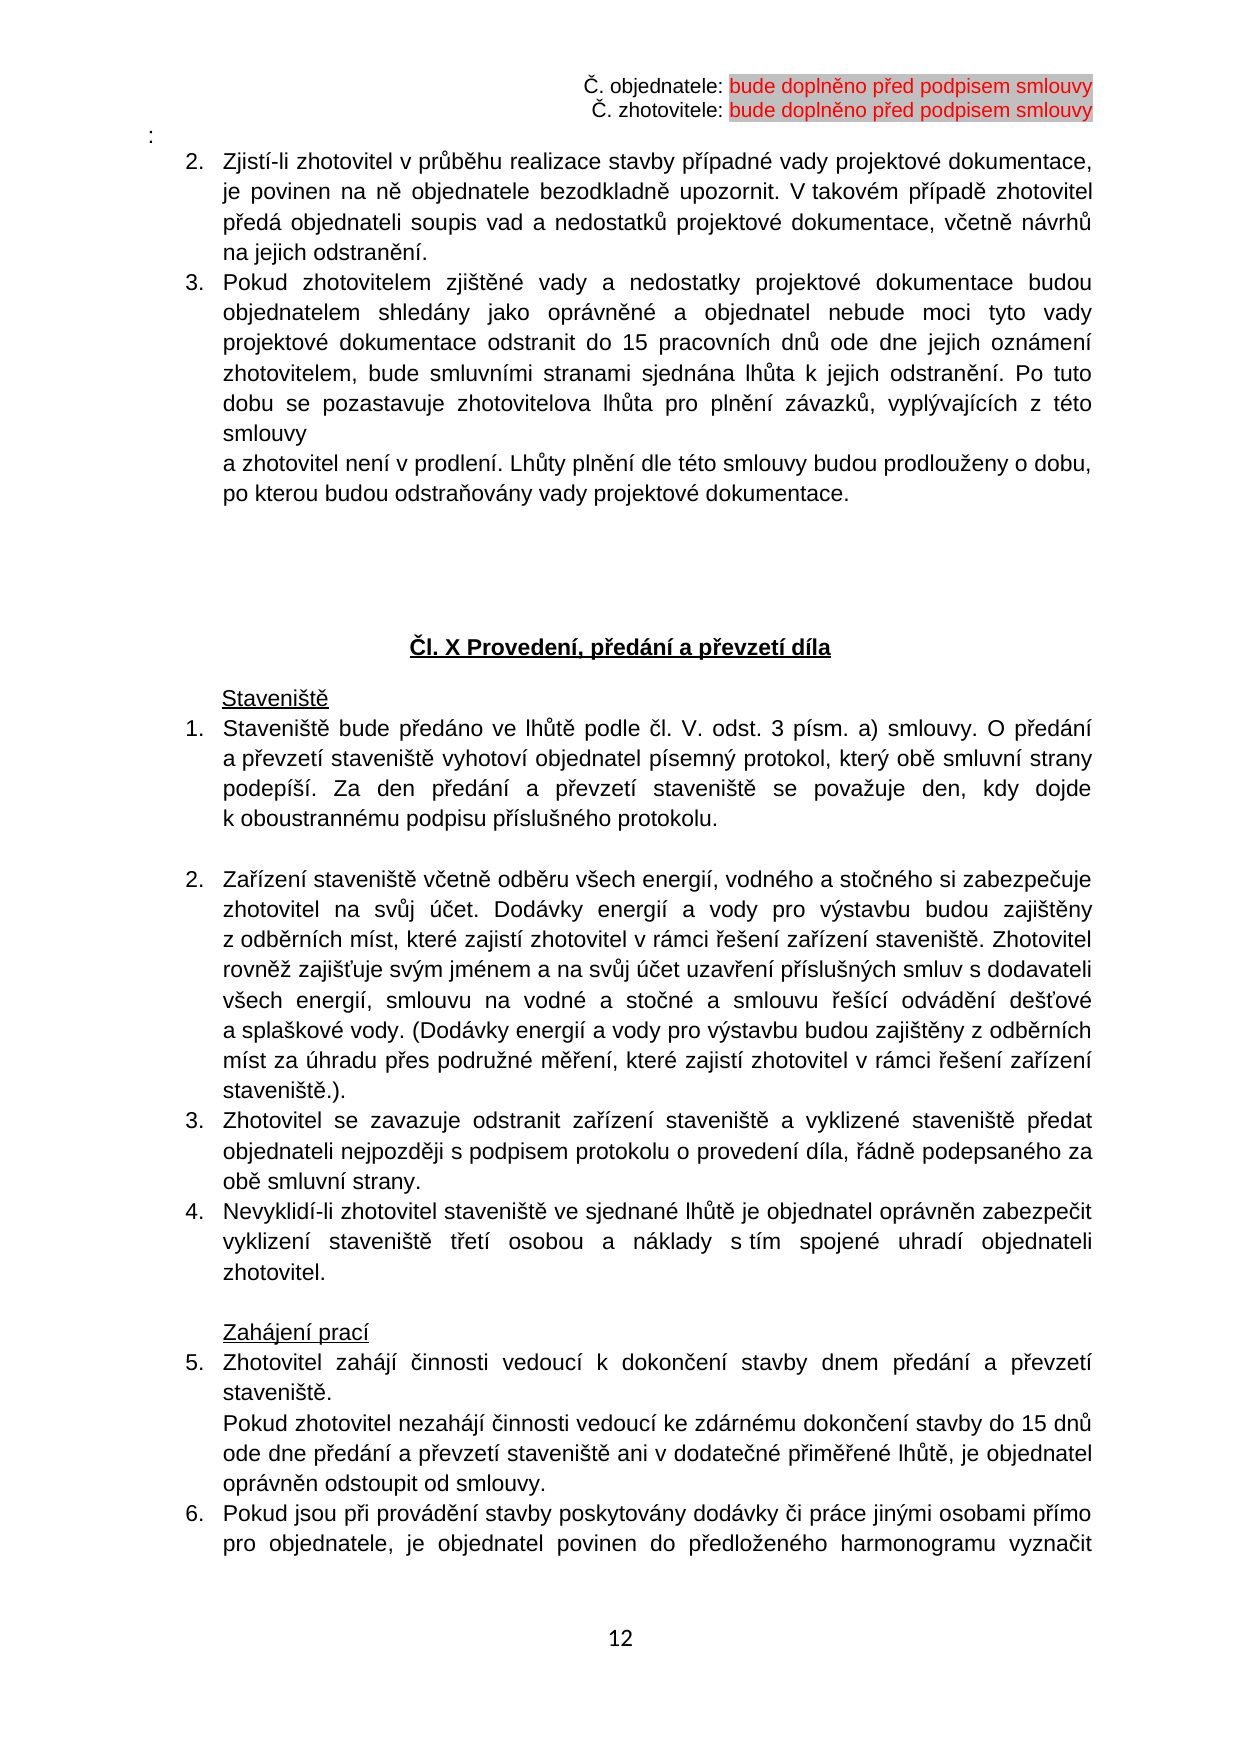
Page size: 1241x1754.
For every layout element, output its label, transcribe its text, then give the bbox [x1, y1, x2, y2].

list Zařízení staveniště včetně odběru všech energií, vodného a stočného si zabezpečuje zhotovitel na svůj účet. Dodávky energií a vody pro výstavbu budou zajištěny z odběrních míst, které zajistí zhotovitel v rámci řešení zařízení staveniště. Zhotovitel rovněž zajišťuje svým jménem a na svůj účet uzavření příslušných smluv s dodavateli všech energií, smlouvu na vodné a stočné a smlouvu řešící odvádění dešťové a splaškové vody. (Dodávky energií a vody pro výstavbu budou zajištěny z odběrních míst za úhradu přes podružné měření, které zajistí zhotovitel v rámci řešení zařízení staveniště.). [185, 866, 1093, 1103]
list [185, 1500, 1093, 1557]
list Zhotovitel se zavazuje odstranit zařízení staveniště a vyklizené staveniště předat objednateli nejpozději s podpisem protokolu o provedení díla, řádně podepsaného za obě smluvní strany. [185, 1107, 1093, 1194]
list Zahájení prací [223, 1319, 1093, 1345]
list Pokud zhotovitelem zjištěné vady a nedostatky projektové dokumentace budou objednatelem shledány jako oprávněné a objednatel nebude moci tyto vady projektové dokumentace odstranit do 15 pracovních dnů ode dne jejich oznámení zhotovitelem, bude smluvními stranami sjednána lhůta k jejich odstranění. Po tuto dobu se pozastavuje zhotovitelova lhůta pro plnění závazků, vyplývajících z této smlouvy a zhotovitel není v prodlení. Lhůty plnění dle této smlouvy budou prodlouženy o dobu, po kterou budou odstraňovány vady projektové dokumentace. [185, 269, 1093, 507]
text Čl. X Provedení, předání a převzetí díla [148, 633, 1093, 660]
list Staveniště bude předáno ve lhůtě podle čl. V. odst. 3 písm. a) smlouvy. O předání a převzetí staveniště vyhotoví objednatel písemný protokol, který obě smluvní strany podepíší. Za den předání a převzetí staveniště se považuje den, kdy dojde k oboustrannému podpisu příslušného protokolu. [185, 715, 1093, 832]
list Zhotovitel zahájí činnosti vedoucí k dokončení stavby dnem předání a převzetí staveniště. Pokud zhotovitel nezahájí činnosti vedoucí ke zdárnému dokončení stavby do 15 dnů ode dne předání a převzetí staveniště ani v dodatečné přiměřené lhůtě, je objednatel oprávněn odstoupit od smlouvy. [185, 1349, 1093, 1496]
list Nevyklidí-li zhotovitel staveniště ve sjednané lhůtě je objednatel oprávněn zabezpečit vyklizení staveniště třetí osobou a náklady s tím spojené uhradí objednateli zhotovitel. [185, 1198, 1093, 1285]
text Staveniště [148, 684, 1093, 711]
list Zjistí-li zhotovitel v průběhu realizace stavby případné vady projektové dokumentace, je povinen na ně objednatele bezodkladně upozornit. V takovém případě zhotovitel předá objednateli soupis vad a nedostatků projektové dokumentace, včetně návrhů na jejich odstranění. [185, 148, 1093, 265]
